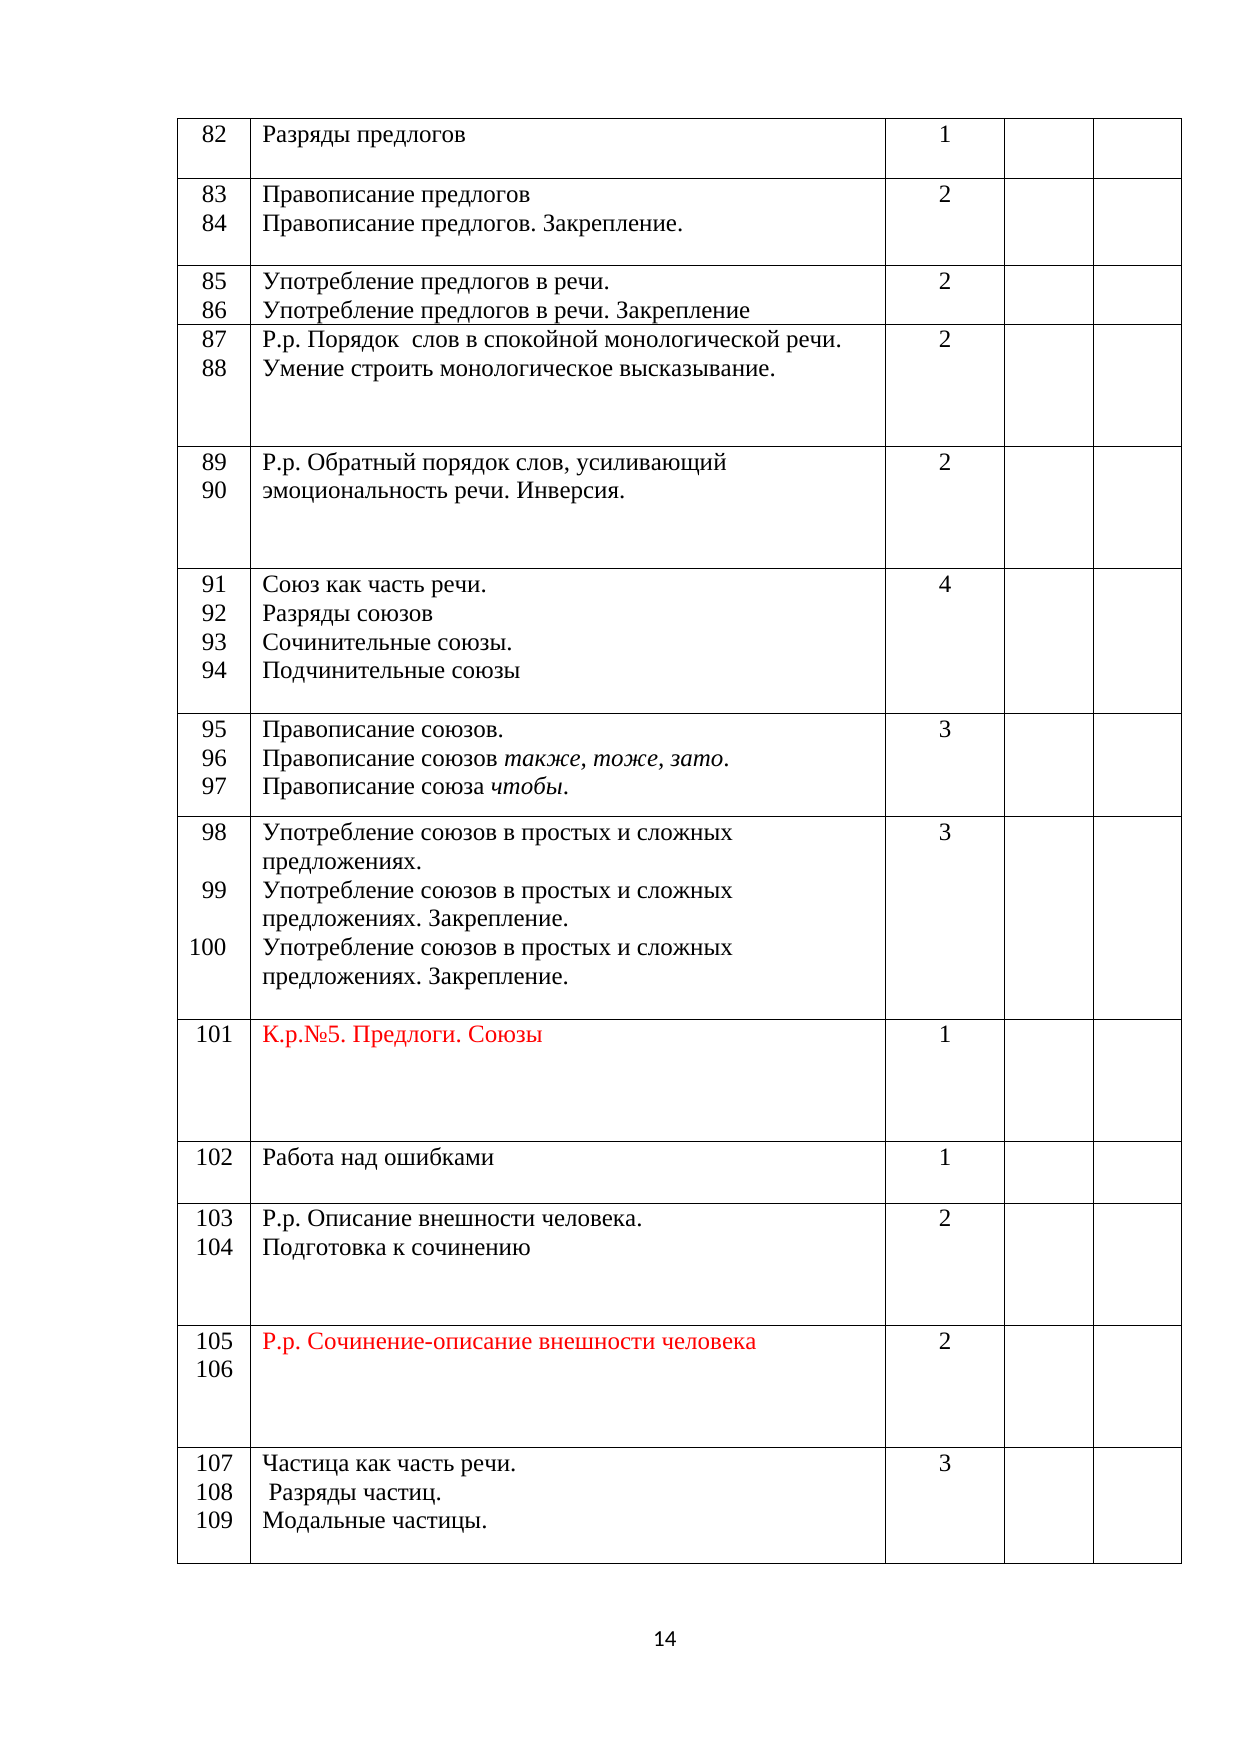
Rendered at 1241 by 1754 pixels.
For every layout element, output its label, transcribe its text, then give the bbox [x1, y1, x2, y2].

table_cell 82 [178, 119, 250, 178]
table_cell [1005, 1326, 1093, 1447]
table_cell [1094, 1204, 1181, 1325]
table_cell 2 [886, 179, 1004, 265]
table_cell 89 90 [178, 447, 250, 568]
table_cell 4 [886, 569, 1004, 713]
table_cell [1094, 817, 1181, 1018]
table_cell 2 [886, 1204, 1004, 1325]
table_cell [1005, 714, 1093, 816]
table_cell 3 [886, 817, 1004, 1018]
table_cell [1005, 817, 1093, 1018]
table_cell [1094, 1020, 1181, 1141]
table_cell [1005, 1204, 1093, 1325]
table_cell [1005, 569, 1093, 713]
table_cell Разряды предлогов [251, 119, 885, 178]
table_cell 87 88 [178, 325, 250, 446]
table_cell [1094, 119, 1181, 178]
table_cell 91 92 93 94 [178, 569, 250, 713]
table_cell 102 [178, 1142, 250, 1202]
table_cell Р.р. Описание внешности человека. Подготовка к сочинению [251, 1204, 885, 1325]
table_cell 1 [886, 1142, 1004, 1202]
table_cell 1 [886, 1020, 1004, 1141]
table_cell 101 [178, 1020, 250, 1141]
table_cell 107 108 109 [178, 1448, 250, 1563]
table_cell Р.р. Сочинение-описание внешности человека [251, 1326, 885, 1447]
table_cell 3 [886, 1448, 1004, 1563]
table_cell 103 104 [178, 1204, 250, 1325]
table_cell Р.р. Обратный порядок слов, усиливающий эмоциональность речи. Инверсия. [251, 447, 885, 568]
table_cell [1094, 179, 1181, 265]
table_cell Работа над ошибками [251, 1142, 885, 1202]
table_cell К.р.№5. Предлоги. Союзы [251, 1020, 885, 1141]
table_cell [1094, 1326, 1181, 1447]
table_cell [1005, 266, 1093, 323]
table_cell 98 99 100 [178, 817, 250, 1018]
table_cell Употребление союзов в простых и сложных предложениях. Употребление союзов в простых и сложных предложениях. Закрепление. Употребление союзов в простых и сложных предложениях. Закрепление. [251, 817, 885, 1018]
table_cell [1005, 325, 1093, 446]
table_cell Правописание предлогов Правописание предлогов. Закрепление. [251, 179, 885, 265]
table_cell 83 84 [178, 179, 250, 265]
table_cell 105 106 [178, 1326, 250, 1447]
table_cell 95 96 97 [178, 714, 250, 816]
table_cell Употребление предлогов в речи. Употребление предлогов в речи. Закрепление [251, 266, 885, 323]
table_cell 2 [886, 447, 1004, 568]
table_cell 3 [886, 714, 1004, 816]
table_cell [1094, 447, 1181, 568]
table_cell [1094, 569, 1181, 713]
table_cell [1094, 714, 1181, 816]
table_cell Частица как часть речи. Разряды частиц. Модальные частицы. [251, 1448, 885, 1563]
table_cell [1005, 1142, 1093, 1202]
table_cell [1094, 266, 1181, 323]
table_cell 85 86 [178, 266, 250, 323]
table_cell Правописание союзов. Правописание союзов также, тоже, зато. Правописание союза чтобы. [251, 714, 885, 816]
table_cell 2 [886, 325, 1004, 446]
table_cell [1005, 119, 1093, 178]
table_cell [1094, 1448, 1181, 1563]
table_cell Союз как часть речи. Разряды союзов Сочинительные союзы. Подчинительные союзы [251, 569, 885, 713]
table_cell [1094, 325, 1181, 446]
table_cell [1005, 447, 1093, 568]
table_cell [1005, 1020, 1093, 1141]
table_cell [1005, 179, 1093, 265]
table_cell [1094, 1142, 1181, 1202]
table_cell 2 [886, 1326, 1004, 1447]
table_cell 1 [886, 119, 1004, 178]
table_cell 2 [886, 266, 1004, 323]
table_cell [1005, 1448, 1093, 1563]
table_cell Р.р. Порядок слов в спокойной монологической речи. Умение строить монологическое высказывание. [251, 325, 885, 446]
